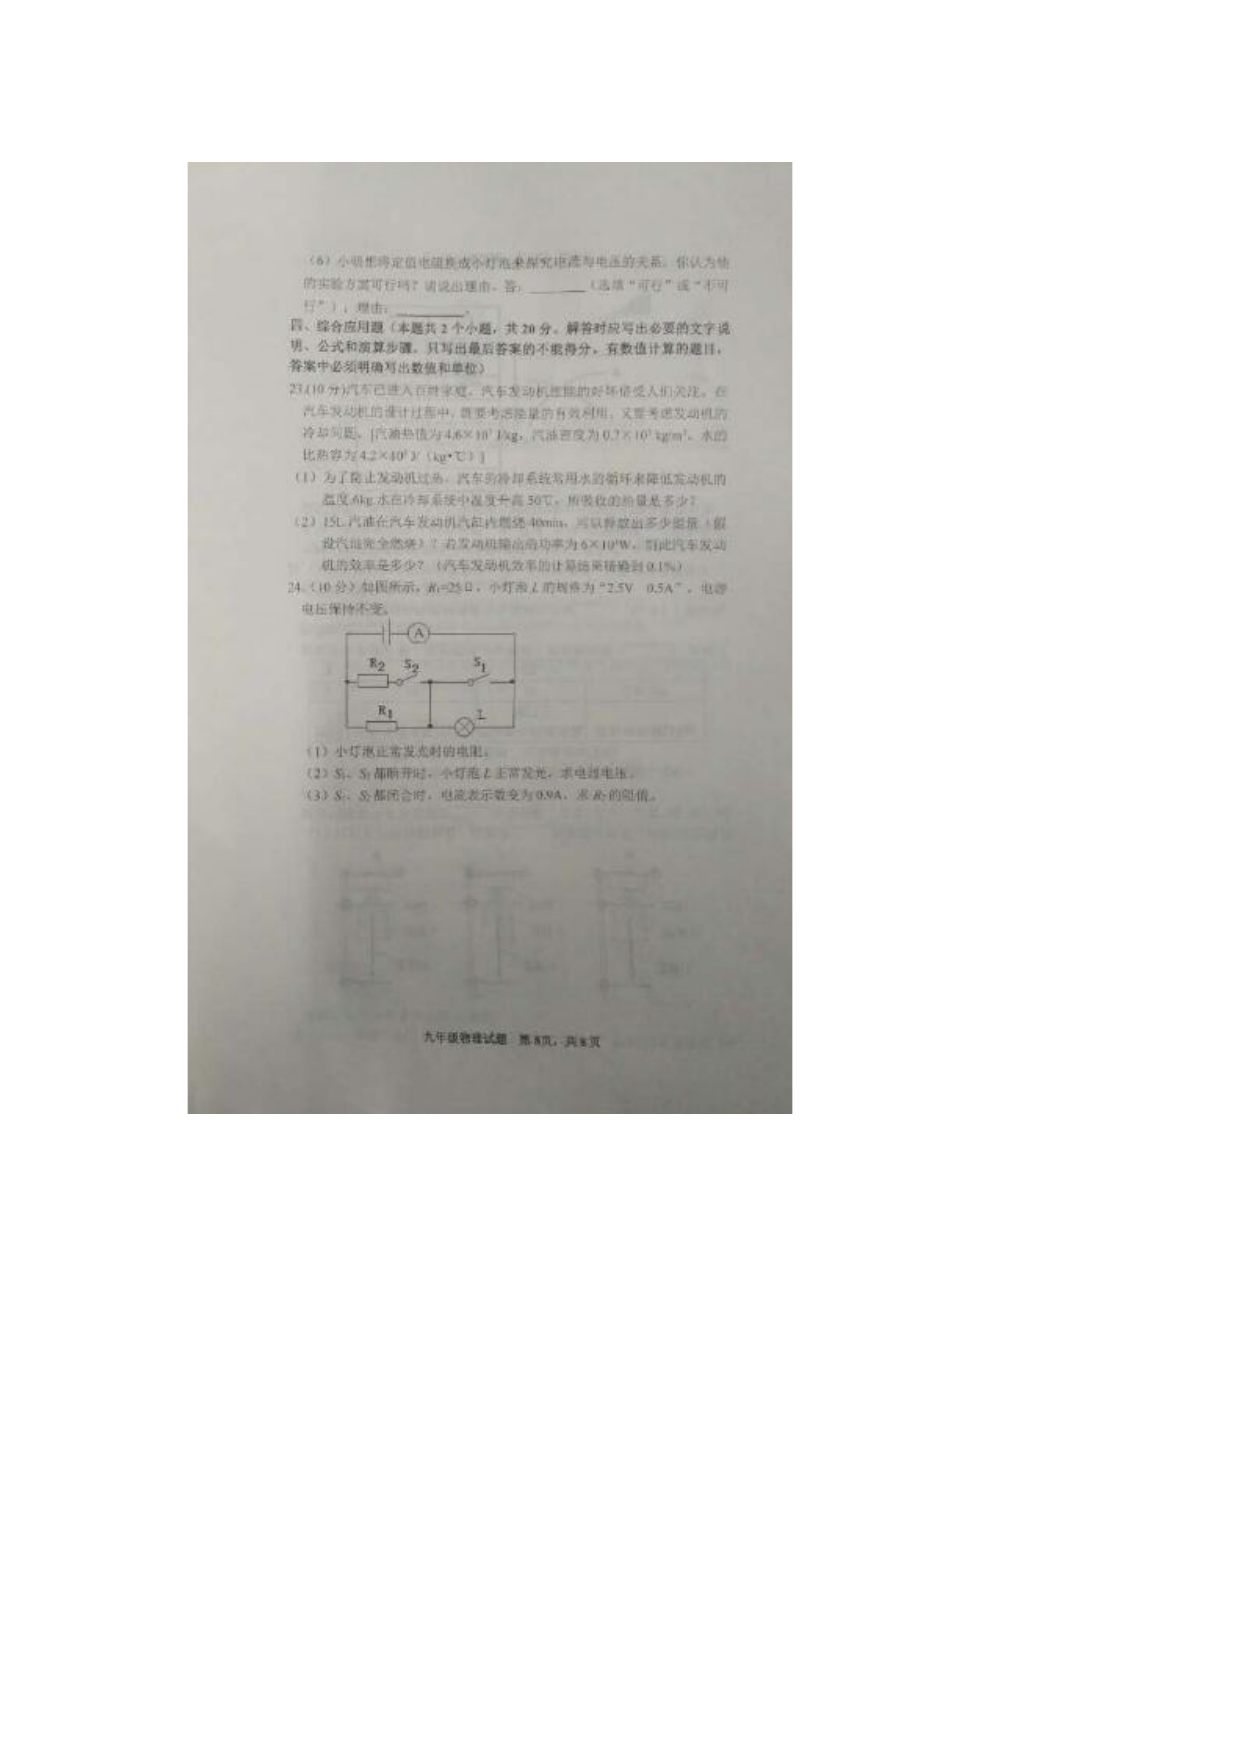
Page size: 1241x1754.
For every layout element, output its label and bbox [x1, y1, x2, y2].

picture [187, 162, 793, 1114]
